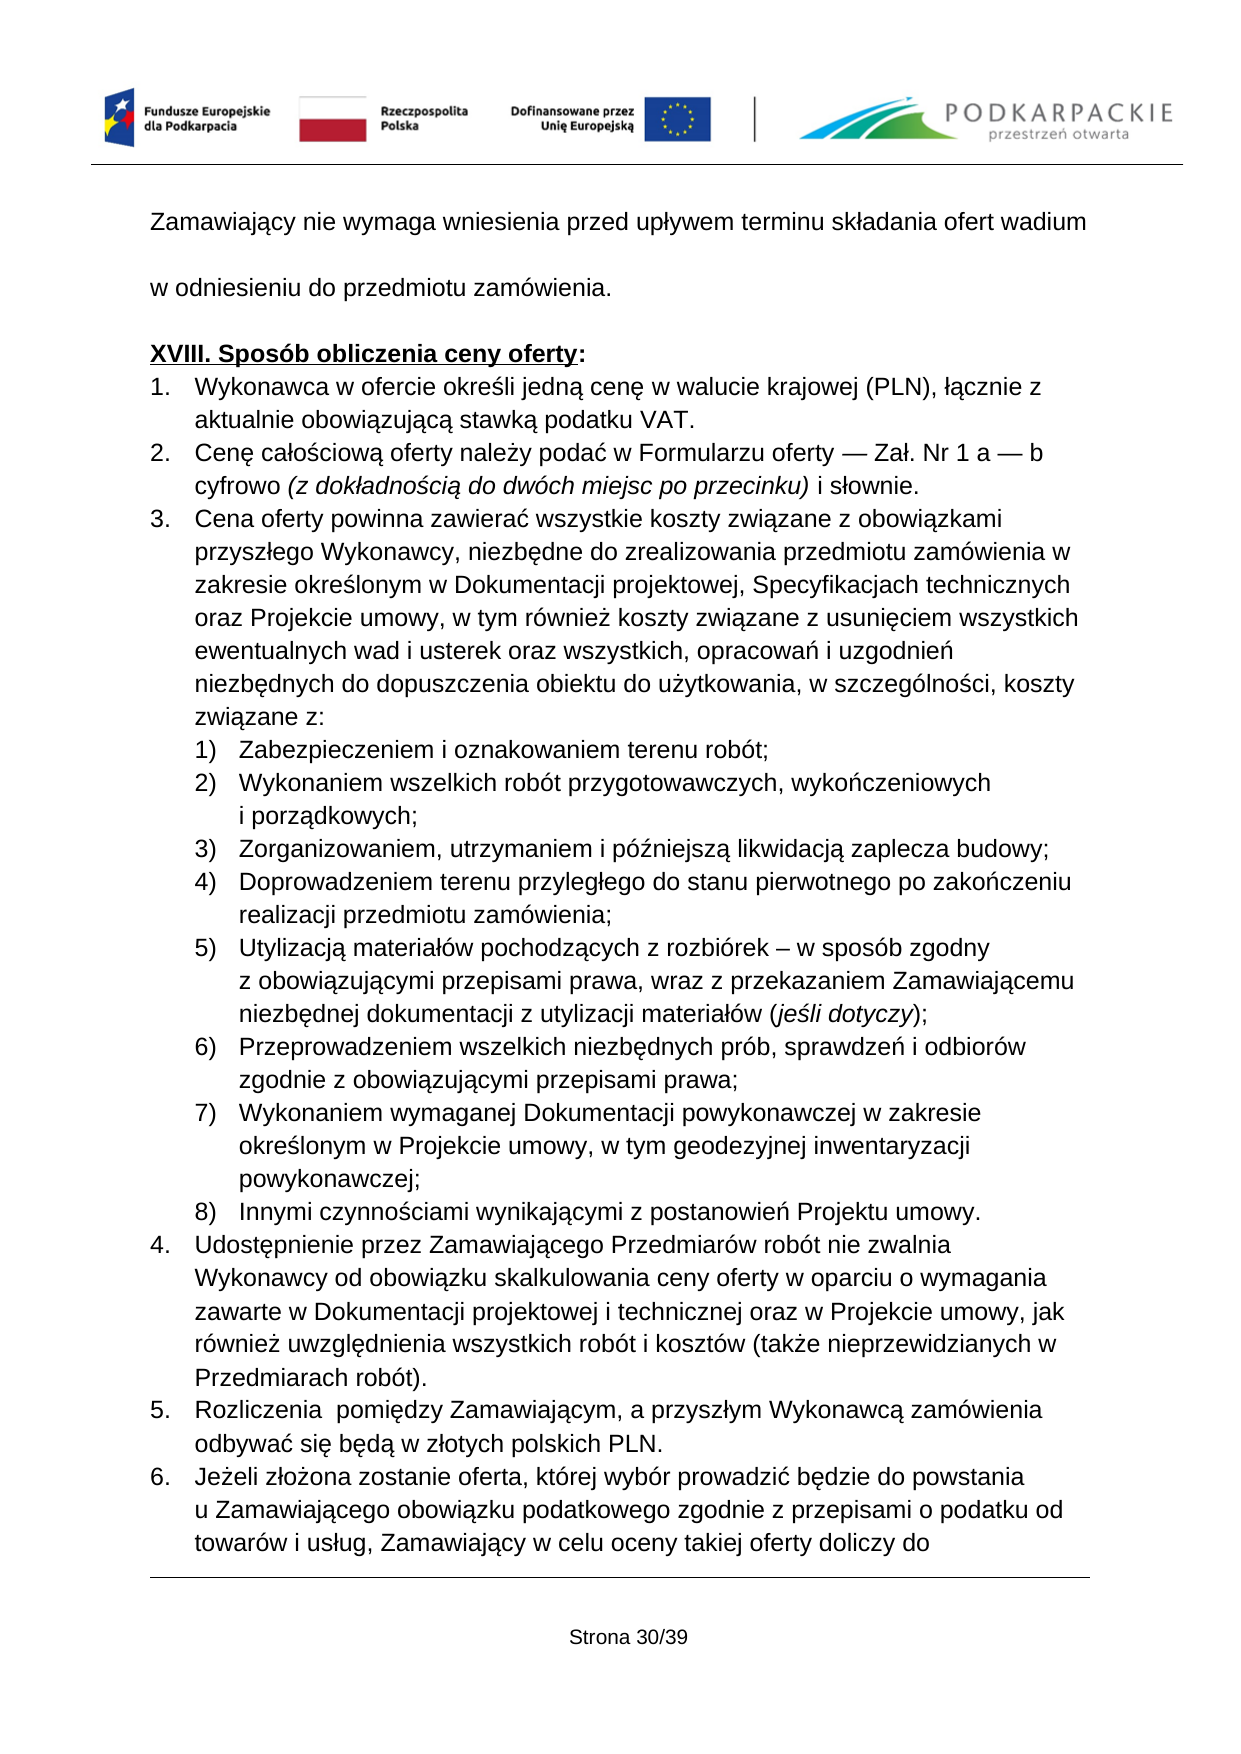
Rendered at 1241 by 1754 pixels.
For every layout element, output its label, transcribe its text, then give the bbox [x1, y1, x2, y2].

text Zamawiający nie wymaga wniesienia przed upływem terminu składania ofert wadium w odniesieniu do przedmiotu zamówienia. [150, 207, 1090, 302]
list Wykonaniem wymaganej Dokumentacji powykonawczej w zakresie określonym w Projekcie umowy, w tym geodezyjnej inwentaryzacji powykonawczej; [194, 1098, 1090, 1193]
list Zorganizowaniem, utrzymaniem i późniejszą likwidacją zaplecza budowy; [194, 834, 1090, 863]
list Udostępnienie przez Zamawiającego Przedmiarów robót nie zwalnia Wykonawcy od obowiązku skalkulowania ceny oferty w oparciu o wymagania zawarte w Dokumentacji projektowej i technicznej oraz w Projekcie umowy, jak również uwzględnienia wszystkich robót i kosztów (także nieprzewidzianych w Przedmiarach robót). [150, 1230, 1090, 1391]
list Rozliczenia pomiędzy Zamawiającym, a przyszłym Wykonawcą zamówienia odbywać się będą w złotych polskich PLN. [150, 1396, 1090, 1457]
list Cena oferty powinna zawierać wszystkie koszty związane z obowiązkami przyszłego Wykonawcy, niezbędne do zrealizowania przedmiotu zamówienia w zakresie określonym w Dokumentacji projektowej, Specyfikacjach technicznych oraz Projekcie umowy, w tym również koszty związane z usunięciem wszystkich ewentualnych wad i usterek oraz wszystkich, opracowań i uzgodnień niezbędnych do dopuszczenia obiektu do użytkowania, w szczególności, koszty związane z: [150, 504, 1090, 731]
list Cenę całościową oferty należy podać w Formularzu oferty — Zał. Nr 1 a — b cyfrowo (z dokładnością do dwóch miejsc po przecinku) i słownie. [150, 438, 1090, 500]
list Wykonaniem wszelkich robót przygotowawczych, wykończeniowych i porządkowych; [194, 768, 1090, 830]
list Przeprowadzeniem wszelkich niezbędnych prób, sprawdzeń i odbiorów zgodnie z obowiązującymi przepisami prawa; [194, 1032, 1090, 1094]
list Doprowadzeniem terenu przyległego do stanu pierwotnego po zakończeniu realizacji przedmiotu zamówienia; [194, 867, 1090, 929]
text XVIII. Sposób obliczenia ceny oferty: [150, 339, 1090, 368]
list Utylizacją materiałów pochodzących z rozbiórek – w sposób zgodny z obowiązującymi przepisami prawa, wraz z przekazaniem Zamawiającemu niezbędnej dokumentacji z utylizacji materiałów (jeśli dotyczy); [194, 933, 1090, 1028]
picture [91, 73, 1187, 162]
list Wykonawca w ofercie określi jedną cenę w walucie krajowej (PLN), łącznie z aktualnie obowiązującą stawką podatku VAT. [150, 372, 1090, 434]
list Zabezpieczeniem i oznakowaniem terenu robót; [194, 735, 1090, 764]
list Innymi czynnościami wynikającymi z postanowień Projektu umowy. [194, 1197, 1090, 1226]
